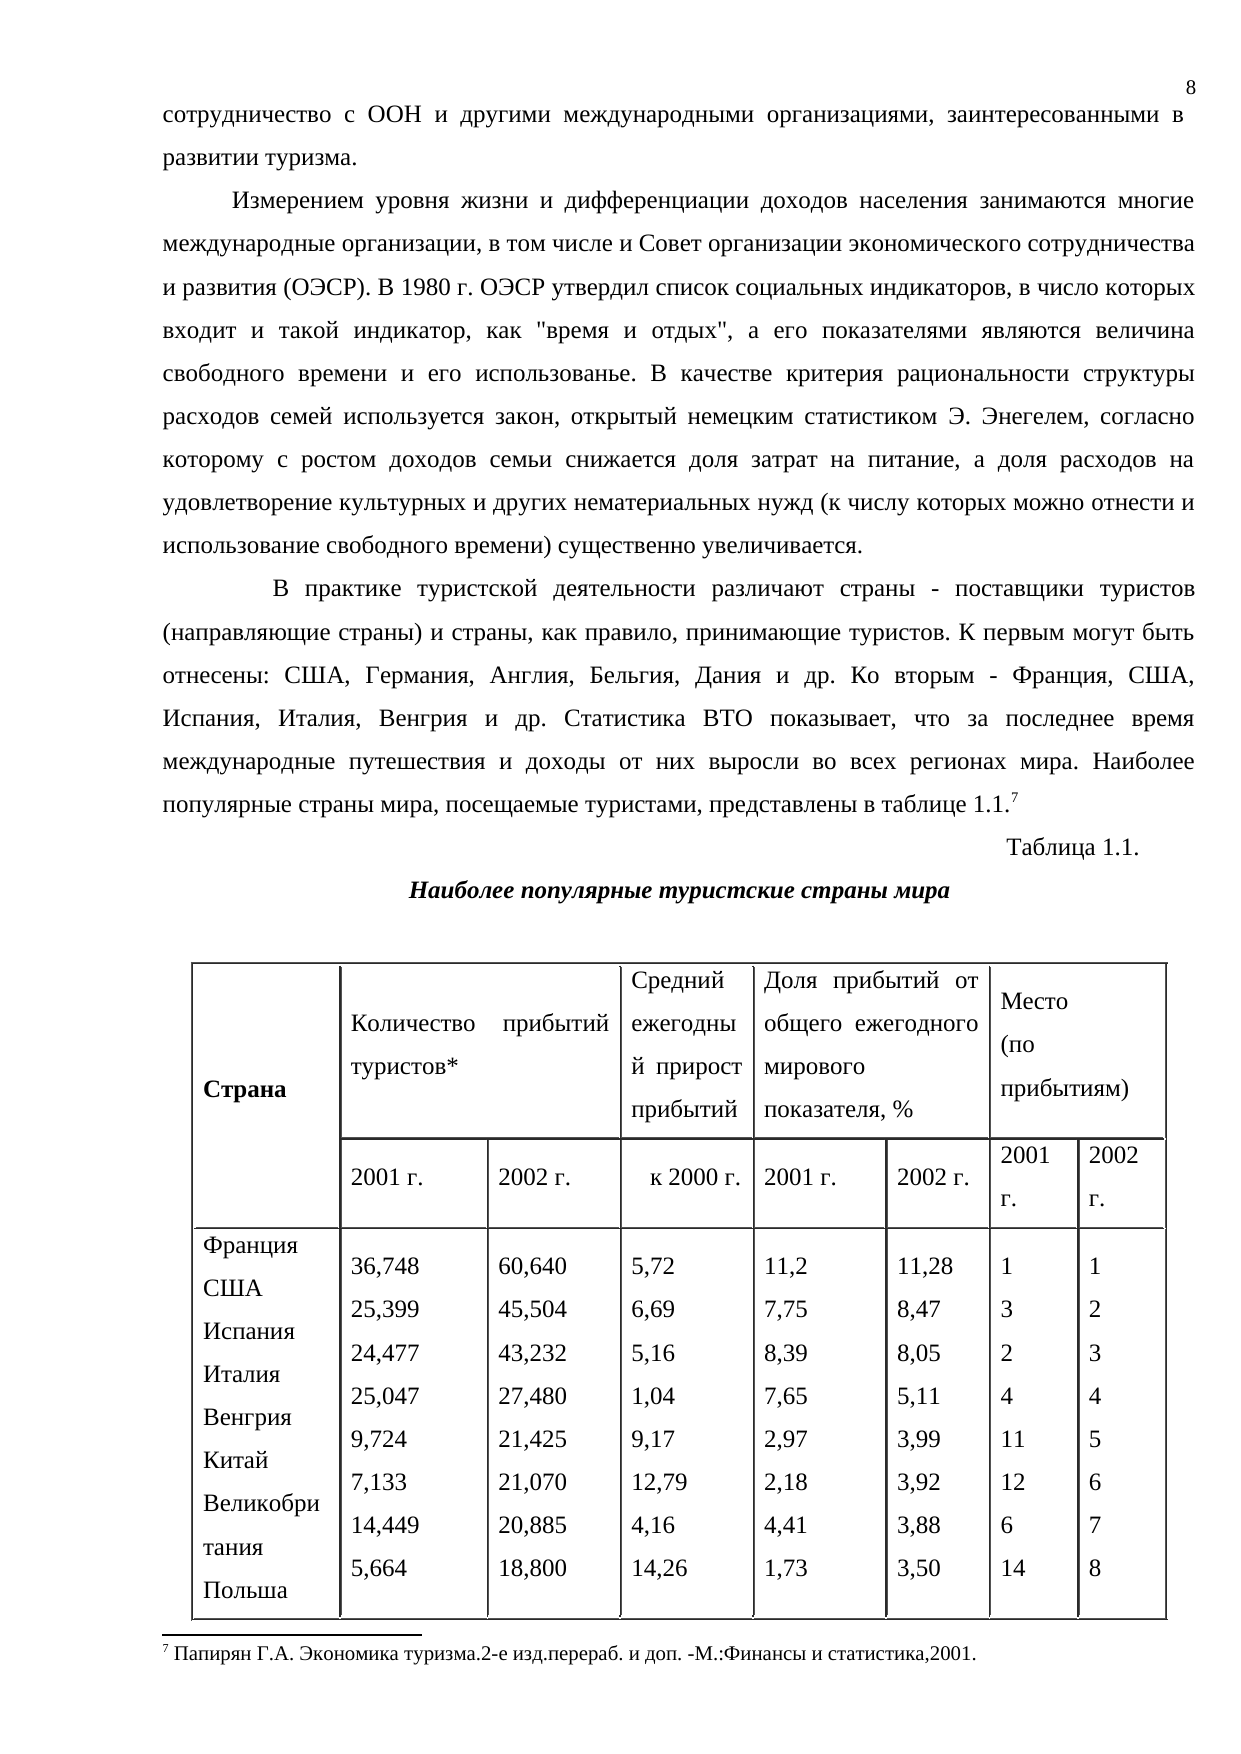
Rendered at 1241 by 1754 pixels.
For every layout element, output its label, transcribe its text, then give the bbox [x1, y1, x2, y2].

table_cell 2002 г. [888, 1141, 988, 1227]
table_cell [753, 1230, 886, 1618]
table_header Количество прибытий туристов* [341, 964, 620, 1137]
table_cell 2002 г. [1080, 1137, 1166, 1227]
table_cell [1078, 1227, 1166, 1618]
table_cell 2002 г. [489, 1141, 619, 1227]
text В практике туристской деятельности различают страны - поставщики туристов (направляющие страны) и страны, как правило, принимающие туристов. К первым могут быть отнесены: США, Германия, Англия, Бельгия, Дания и др. Ко вторым - Франция, США, Испания, Италия, Венгрия и др. Статистика ВТО показывает, что за последнее время международные путешествия и доходы от них выросли во всех регионах мира. Наиболее популярные страны мира, посещаемые туристами, представлены в таблице 1.1. [162, 573, 1196, 818]
table_header Место (по прибытиям) [989, 964, 1165, 1137]
table_header Доля прибытий от общего ежегодного мирового показателя, % [754, 965, 989, 1137]
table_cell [620, 1230, 753, 1618]
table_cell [193, 1227, 340, 1618]
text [162, 99, 1196, 171]
table_header Страна [194, 964, 340, 1227]
text Наиболее популярные туристские страны мира [162, 875, 1196, 904]
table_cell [340, 1230, 487, 1618]
table_header Средний ежегодный прирост прибытий [620, 964, 753, 1137]
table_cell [886, 1230, 989, 1618]
table_cell 2001 г. [755, 1141, 884, 1227]
table_cell к 2000 г. [622, 1141, 752, 1227]
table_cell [989, 1230, 1078, 1618]
table_cell 2001 г. [991, 1141, 1076, 1227]
text Измерением уровня жизни и дифференциации доходов населения занимаются многие международные организации, в том числе и Совет организации экономического сотрудничества и развития (ОЭСР). В 1980 г. ОЭСР утвердил список социальных индикаторов, в число которых входит и такой индикатор, как "время и отдых", а его показателями являются величина свободного времени и его использованье. В качестве критерия рациональности структуры расходов семей используется закон, открытый немецким статистиком Э. Энегелем, согласно которому с ростом доходов семьи снижается доля затрат на питание, а доля расходов на удовлетворение культурных и других нематериальных нужд (к числу которых можно отнести и использование свободного времени) существенно увеличивается. [162, 185, 1196, 559]
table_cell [487, 1230, 620, 1618]
table_cell 2001 г. [342, 1141, 486, 1227]
text Таблица 1.1. [162, 832, 1196, 861]
